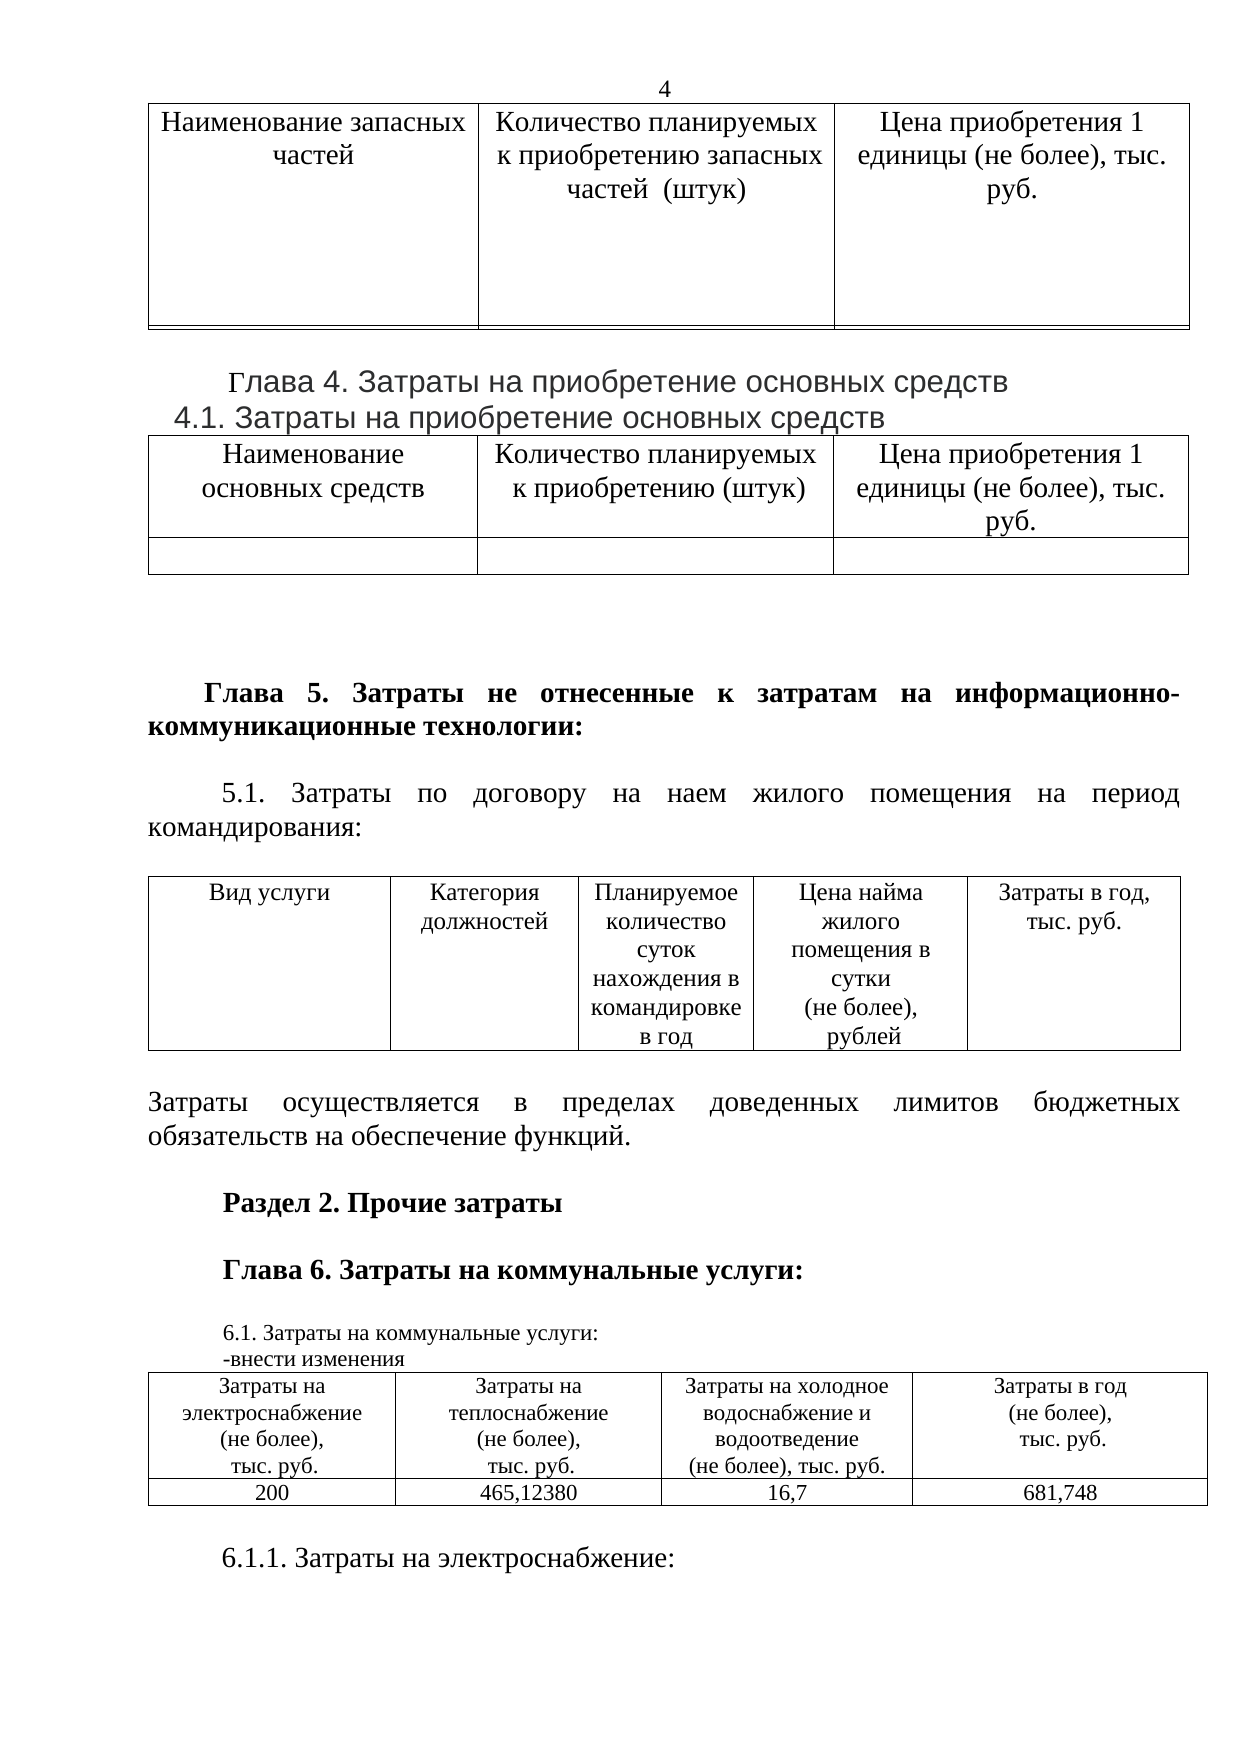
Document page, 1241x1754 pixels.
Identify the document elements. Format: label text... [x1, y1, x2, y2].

table_header Цена приобретения 1 единицы (не более), тыс. руб. [834, 436, 1188, 537]
table_header Затраты в год, тыс. руб. [968, 877, 1180, 1049]
text 5.1. Затраты по договору на наем жилого помещения на период командирования: [148, 775, 1181, 842]
table_header Планируемое количество суток нахождения в командировке в год [579, 877, 753, 1049]
table_header Количество планируемых к приобретению (штук) [478, 436, 833, 537]
table_cell [834, 538, 1188, 574]
table_header Количество планируемых к приобретению запасных частей (штук) [479, 104, 834, 325]
text Глава 6. Затраты на коммунальные услуги: [148, 1252, 1181, 1285]
table_header Категория должностей [391, 877, 578, 1049]
text Затраты осуществляется в пределах доведенных лимитов бюджетных обязательств на обеспечение функций. [148, 1084, 1181, 1151]
table_header Затраты в год (не более), тыс. руб. [913, 1373, 1207, 1478]
text 6.1.1. Затраты на электроснабжение: [148, 1540, 1181, 1573]
table_header Затраты на электроснабжение (не более), тыс. руб. [149, 1373, 395, 1478]
text 6.1. Затраты на коммунальные услуги: [148, 1319, 1181, 1345]
text -внести изменения [148, 1345, 1181, 1372]
text Глава 4. Затраты на приобретение основных средств 4.1. Затраты на приобретение основных средств [148, 363, 1181, 435]
table_cell [478, 538, 833, 574]
table_cell 16,7 [662, 1479, 912, 1505]
table_header Наименование основных средств [149, 436, 477, 537]
table_header Затраты на холодное водоснабжение и водоотведение (не более), тыс. руб. [662, 1373, 912, 1478]
table_header Цена найма жилого помещения в сутки (не более), рублей [754, 877, 967, 1049]
table_cell 200 [149, 1479, 395, 1505]
table_cell 681,748 [913, 1479, 1207, 1505]
text Глава 5. Затраты не отнесенные к затратам на информационно-коммуникационные технологии: [148, 675, 1181, 742]
table_cell 465,12380 [396, 1479, 661, 1505]
table_header Цена приобретения 1 единицы (не более), тыс. руб. [835, 104, 1189, 325]
text Раздел 2. Прочие затраты [148, 1185, 1181, 1218]
table_header Наименование запасных частей [149, 104, 478, 325]
table_header Затраты на теплоснабжение (не более), тыс. руб. [396, 1373, 661, 1478]
table_header Вид услуги [149, 877, 390, 1049]
table_cell [149, 538, 477, 574]
